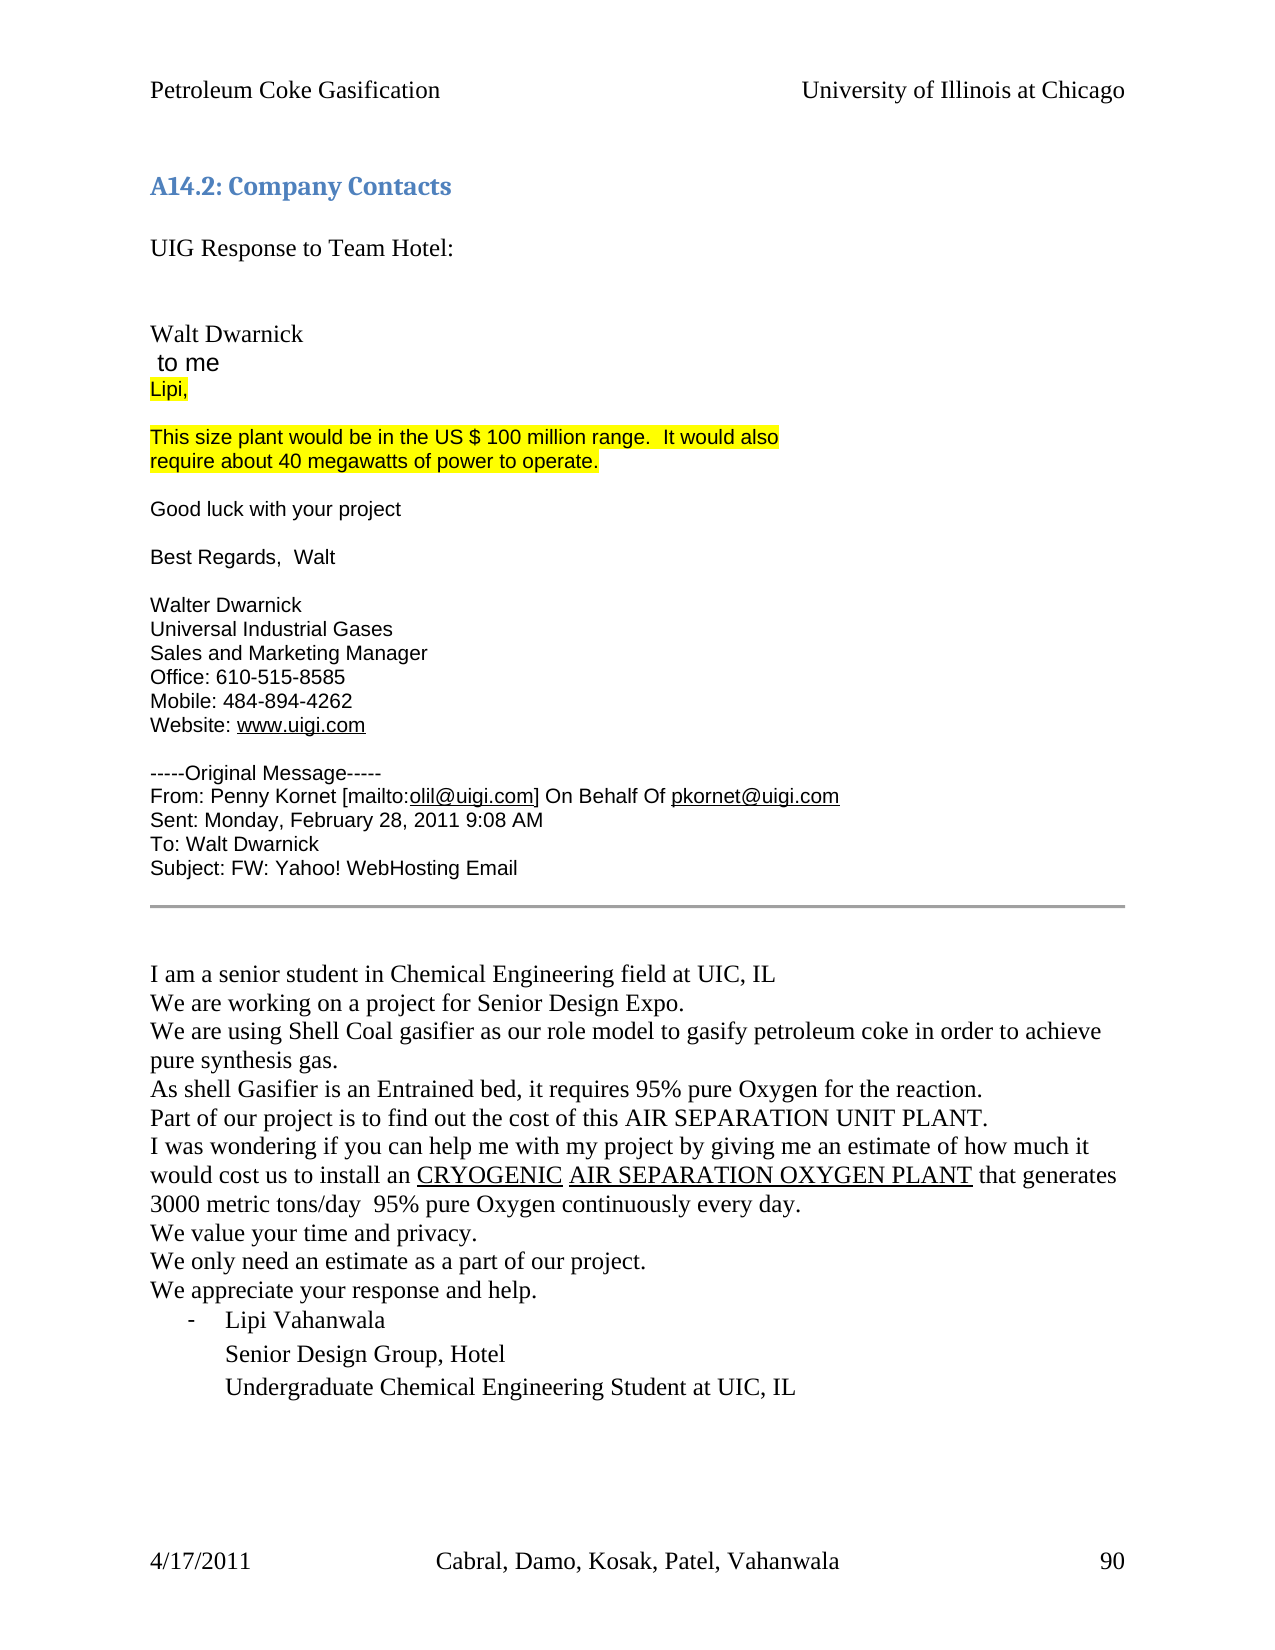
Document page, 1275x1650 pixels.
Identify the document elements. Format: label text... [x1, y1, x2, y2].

text UIG Response to Team Hotel: [150, 233, 1125, 262]
list Lipi Vahanwala Senior Design Group, Hotel Undergraduate Chemical Engineering Student at UIC, IL [187, 1304, 1125, 1400]
text Part of our project is to find out the cost of this AIR SEPARATION UNIT PLANT. [150, 1103, 1125, 1131]
subtitle A14.2: Company Contacts [150, 171, 1125, 202]
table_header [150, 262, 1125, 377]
text We only need an estimate as a part of our project. [150, 1246, 1125, 1275]
text We appreciate your response and help. [150, 1275, 1125, 1304]
text We are using Shell Coal gasifier as our role model to gasify petroleum coke in order to achieve pure synthesis gas. [150, 1016, 1125, 1074]
text As shell Gasifier is an Entrained bed, it requires 95% pure Oxygen for the reaction. [150, 1074, 1125, 1103]
text We value your time and privacy. [150, 1218, 1125, 1246]
text We are working on a project for Senior Design Expo. [150, 988, 1125, 1016]
text I was wondering if you can help me with my project by giving me an estimate of how much it would cost us to install an CRYOGENIC AIR SEPARATION OXYGEN PLANT that generates 3000 metric tons/day 95% pure Oxygen continuously every day. [150, 1131, 1125, 1218]
text Lipi, This size plant would be in the US $ 100 million range. It would also require about 40 megawatts of power to operate. Good luck with your project Best Regards, Walt Walter Dwarnick Universal Industrial Gases Sales and Marketing Manager Office: 610-515-8585 Mobile: 484-894-4262 Website: www.uigi.com -----Original Message----- From: Penny Kornet [mailto:olil@uigi.com] On Behalf Of pkornet@uigi.com Sent: Monday, February 28, 2011 9:08 AM To: Walt Dwarnick Subject: FW: Yahoo! WebHosting Email [150, 377, 1125, 880]
text I am a senior student in Chemical Engineering field at UIC, IL [150, 959, 1125, 988]
